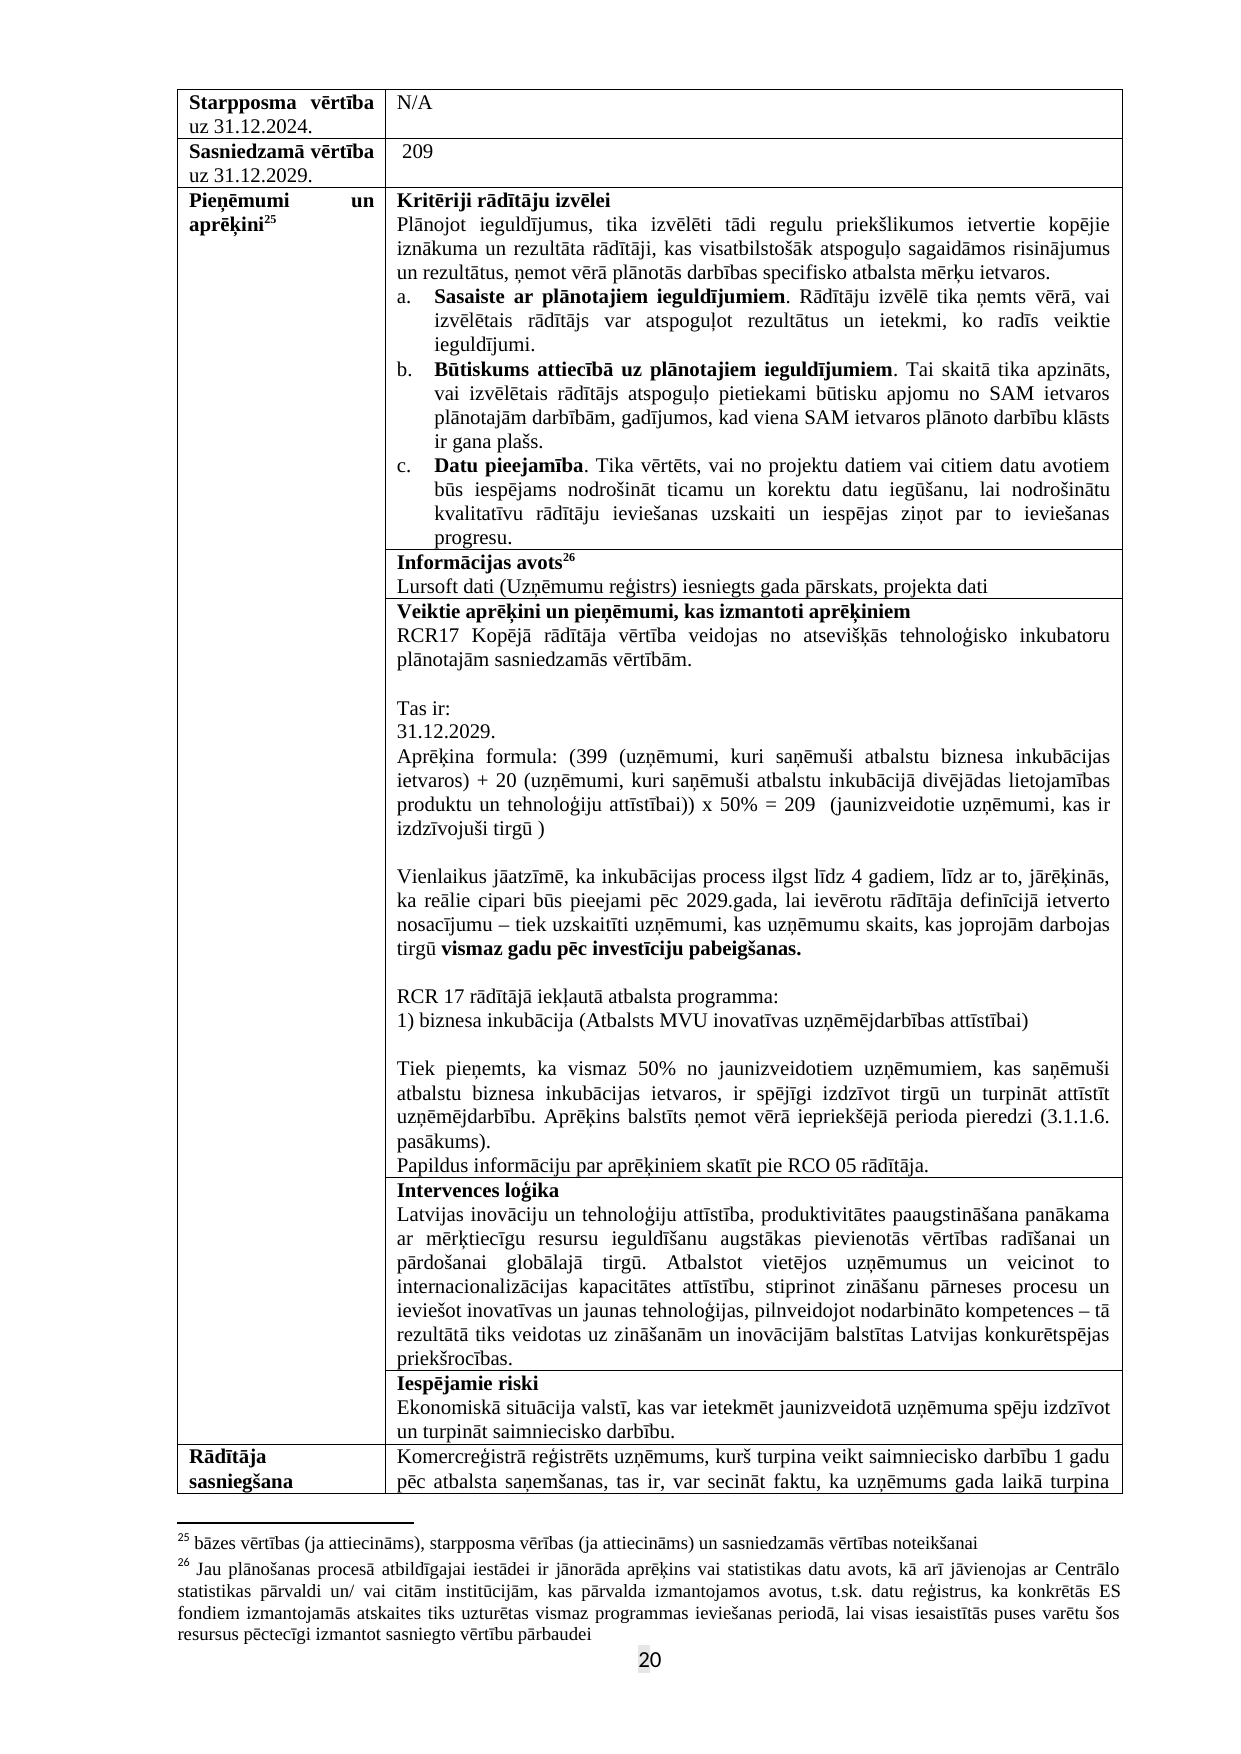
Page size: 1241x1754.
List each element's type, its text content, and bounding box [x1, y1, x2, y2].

table_cell Kritēriji rādītāju izvēlei Plānojot ieguldījumus, tika izvēlēti tādi regulu priekšlikumos ietvertie kopējie iznākuma un rezultāta rādītāji, kas visatbilstošāk atspoguļo sagaidāmos risinājumus un rezultātus, ņemot vērā plānotās darbības specifisko atbalsta mērķu ietvaros. Sasaiste ar plānotajiem ieguldījumiem. Rādītāju izvēlē tika ņemts vērā, vai izvēlētais rādītājs var atspoguļot rezultātus un ietekmi, ko radīs veiktie ieguldījumi. Būtiskums attiecībā uz plānotajiem ieguldījumiem. Tai skaitā tika apzināts, vai izvēlētais rādītājs atspoguļo pietiekami būtisku apjomu no SAM ietvaros plānotajām darbībām, gadījumos, kad viena SAM ietvaros plānoto darbību klāsts ir gana plašs. Datu pieejamība. Tika vērtēts, vai no projektu datiem vai citiem datu avotiem būs iespējams nodrošināt ticamu un korektu datu iegūšanu, lai nodrošinātu kvalitatīvu rādītāju ieviešanas uzskaiti un iespējas ziņot par to ieviešanas progresu. [386, 188, 1122, 549]
table_cell Iespējamie riski Ekonomiskā situācija valstī, kas var ietekmēt jaunizveidotā uzņēmuma spēju izdzīvot un turpināt saimniecisko darbību. [386, 1371, 1122, 1443]
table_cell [178, 1445, 385, 1493]
table_cell N/A [386, 90, 1122, 138]
table_cell Pieņēmumi un aprēķini [178, 188, 385, 1443]
table_cell Intervences loģika Latvijas inovāciju un tehnoloģiju attīstība, produktivitātes paaugstināšana panākama ar mērķtiecīgu resursu ieguldīšanu augstākas pievienotās vērtības radīšanai un pārdošanai globālajā tirgū. Atbalstot vietējos uzņēmumus un veicinot to internacionalizācijas kapacitātes attīstību, stiprinot zināšanu pārneses procesu un ieviešot inovatīvas un jaunas tehnoloģijas, pilnveidojot nodarbināto kompetences – tā rezultātā tiks veidotas uz zināšanām un inovācijām balstītas Latvijas konkurētspējas priekšrocības. [386, 1178, 1122, 1370]
table_cell Veiktie aprēķini un pieņēmumi, kas izmantoti aprēķiniem RCR17 Kopējā rādītāja vērtība veidojas no atsevišķās tehnoloģisko inkubatoru plānotajām sasniedzamās vērtībām. Tas ir: 31.12.2029. Aprēķina formula: (399 (uzņēmumi, kuri saņēmuši atbalstu biznesa inkubācijas ietvaros) + 20 (uzņēmumi, kuri saņēmuši atbalstu inkubācijā divējādas lietojamības produktu un tehnoloģiju attīstībai)) x 50% = 209 (jaunizveidotie uzņēmumi, kas ir izdzīvojuši tirgū ) Vienlaikus jāatzīmē, ka inkubācijas process ilgst līdz 4 gadiem, līdz ar to, jārēķinās, ka reālie cipari būs pieejami pēc 2029.gada, lai ievērotu rādītāja definīcijā ietverto nosacījumu – tiek uzskaitīti uzņēmumi, kas uzņēmumu skaits, kas joprojām darbojas tirgū vismaz gadu pēc investīciju pabeigšanas. RCR 17 rādītājā iekļautā atbalsta programma: 1) biznesa inkubācija (Atbalsts MVU inovatīvas uzņēmējdarbības attīstībai) Tiek pieņemts, ka vismaz 50% no jaunizveidotiem uzņēmumiem, kas saņēmuši atbalstu biznesa inkubācijas ietvaros, ir spējīgi izdzīvot tirgū un turpināt attīstīt uzņēmējdarbību. Aprēķins balstīts ņemot vērā iepriekšējā perioda pieredzi (3.1.1.6. pasākums). Papildus informāciju par aprēķiniem skatīt pie RCO 05 rādītāja. [386, 599, 1122, 1177]
table_cell Sasniedzamā vērtība uz 31.12.2029. [178, 139, 385, 187]
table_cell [386, 1445, 1122, 1493]
table_cell Informācijas avots Lursoft dati (Uzņēmumu reģistrs) iesniegts gada pārskats, projekta dati [386, 550, 1122, 598]
table_cell Starpposma vērtība uz 31.12.2024. [178, 90, 385, 138]
table_cell 209 [386, 139, 1122, 187]
